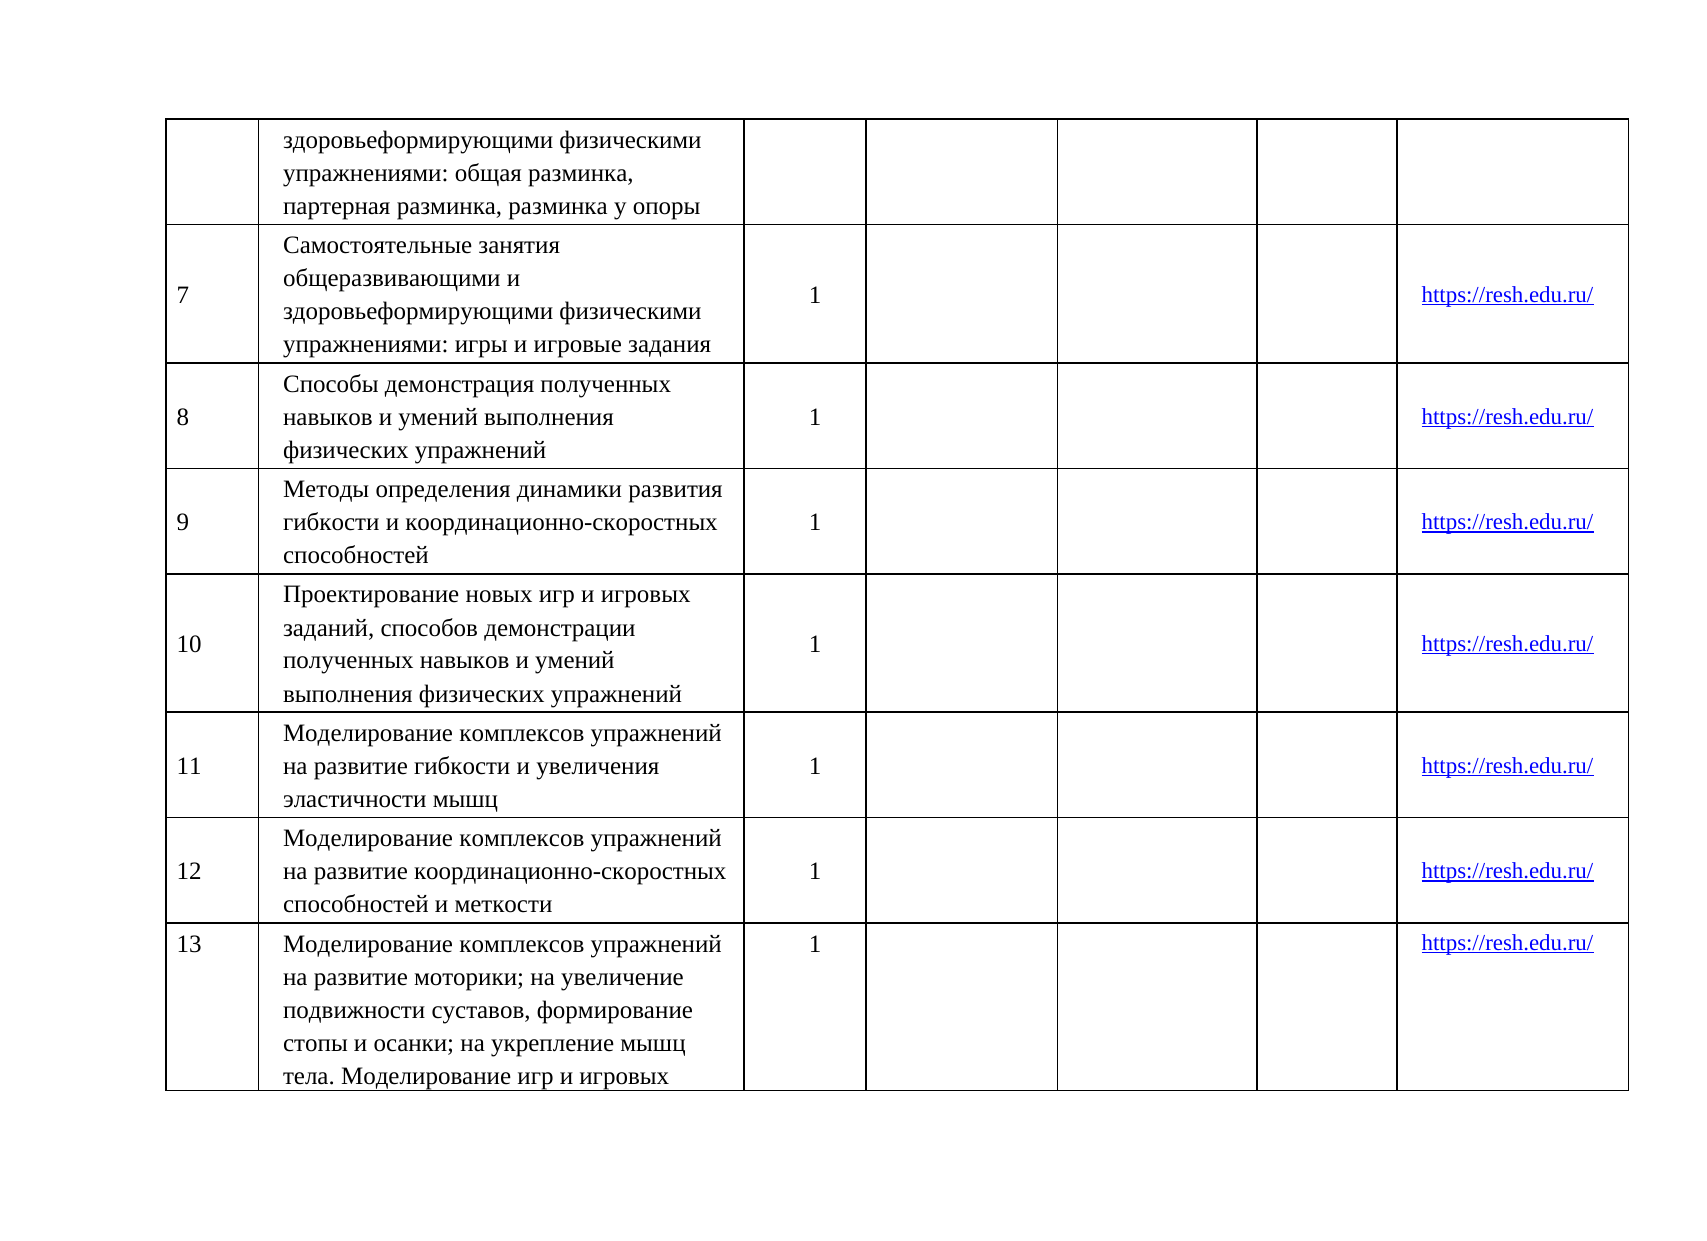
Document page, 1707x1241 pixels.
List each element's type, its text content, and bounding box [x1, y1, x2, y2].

table_cell [1258, 469, 1396, 573]
table_cell 11 [167, 713, 258, 817]
table_cell https://resh.edu.ru/ [1398, 713, 1628, 817]
table_cell Методы определения динамики развития гибкости и координационно-скоростных способностей [259, 469, 743, 573]
table_cell [1258, 818, 1396, 922]
table_cell [867, 225, 1057, 362]
table_cell [867, 120, 1057, 223]
table_cell 8 [167, 364, 258, 467]
table_cell [1058, 469, 1256, 573]
table_cell 1 [745, 924, 865, 1090]
table_cell Моделирование комплексов упражнений на развитие координационно-скоростных способностей и меткости [259, 818, 743, 922]
table_cell [867, 469, 1057, 573]
table_cell https://resh.edu.ru/ [1398, 575, 1628, 711]
table_cell 1 [745, 225, 865, 362]
table_cell [867, 575, 1057, 711]
table_cell [1258, 713, 1396, 817]
table_cell [867, 713, 1057, 817]
table_cell 13 [167, 924, 258, 1090]
table_cell [1058, 713, 1256, 817]
table_cell [1058, 575, 1256, 711]
table_cell [1258, 364, 1396, 467]
table_cell Способы демонстрация полученных навыков и умений выполнения физических упражнений [259, 364, 743, 467]
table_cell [1398, 120, 1628, 223]
table_cell [1258, 225, 1396, 362]
table_cell [1058, 364, 1256, 467]
table_cell 1 [745, 575, 865, 711]
table_cell [867, 364, 1057, 467]
table_cell 1 [745, 469, 865, 573]
table_cell [1058, 120, 1256, 223]
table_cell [259, 120, 743, 223]
table_cell 10 [167, 575, 258, 711]
table_cell 12 [167, 818, 258, 922]
table_cell 6 [167, 120, 258, 223]
table_cell https://resh.edu.ru/ [1398, 364, 1628, 467]
table_cell 1 [745, 364, 865, 467]
table_cell [867, 924, 1057, 1090]
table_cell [1398, 924, 1628, 1090]
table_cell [259, 924, 743, 1090]
table_cell https://resh.edu.ru/ [1398, 225, 1628, 362]
table_cell [1258, 575, 1396, 711]
table_cell [1058, 225, 1256, 362]
table_cell [1258, 120, 1396, 223]
table_cell https://resh.edu.ru/ [1398, 469, 1628, 573]
table_cell [867, 818, 1057, 922]
table_cell [1058, 924, 1256, 1090]
table_cell https://resh.edu.ru/ [1398, 818, 1628, 922]
table_cell 7 [167, 225, 258, 362]
table_cell 9 [167, 469, 258, 573]
table_cell [1058, 818, 1256, 922]
table_cell Самостоятельные занятия общеразвивающими и здоровьеформирующими физическими упражнениями: игры и игровые задания [259, 225, 743, 362]
table_cell [1258, 924, 1396, 1090]
table_cell Проектирование новых игр и игровых заданий, способов демонстрации полученных навыков и умений выполнения физических упражнений [259, 575, 743, 711]
table_cell 1 [745, 120, 865, 223]
table_cell Моделирование комплексов упражнений на развитие гибкости и увеличения эластичности мышц [259, 713, 743, 817]
table_cell 1 [745, 818, 865, 922]
table_cell 1 [745, 713, 865, 817]
